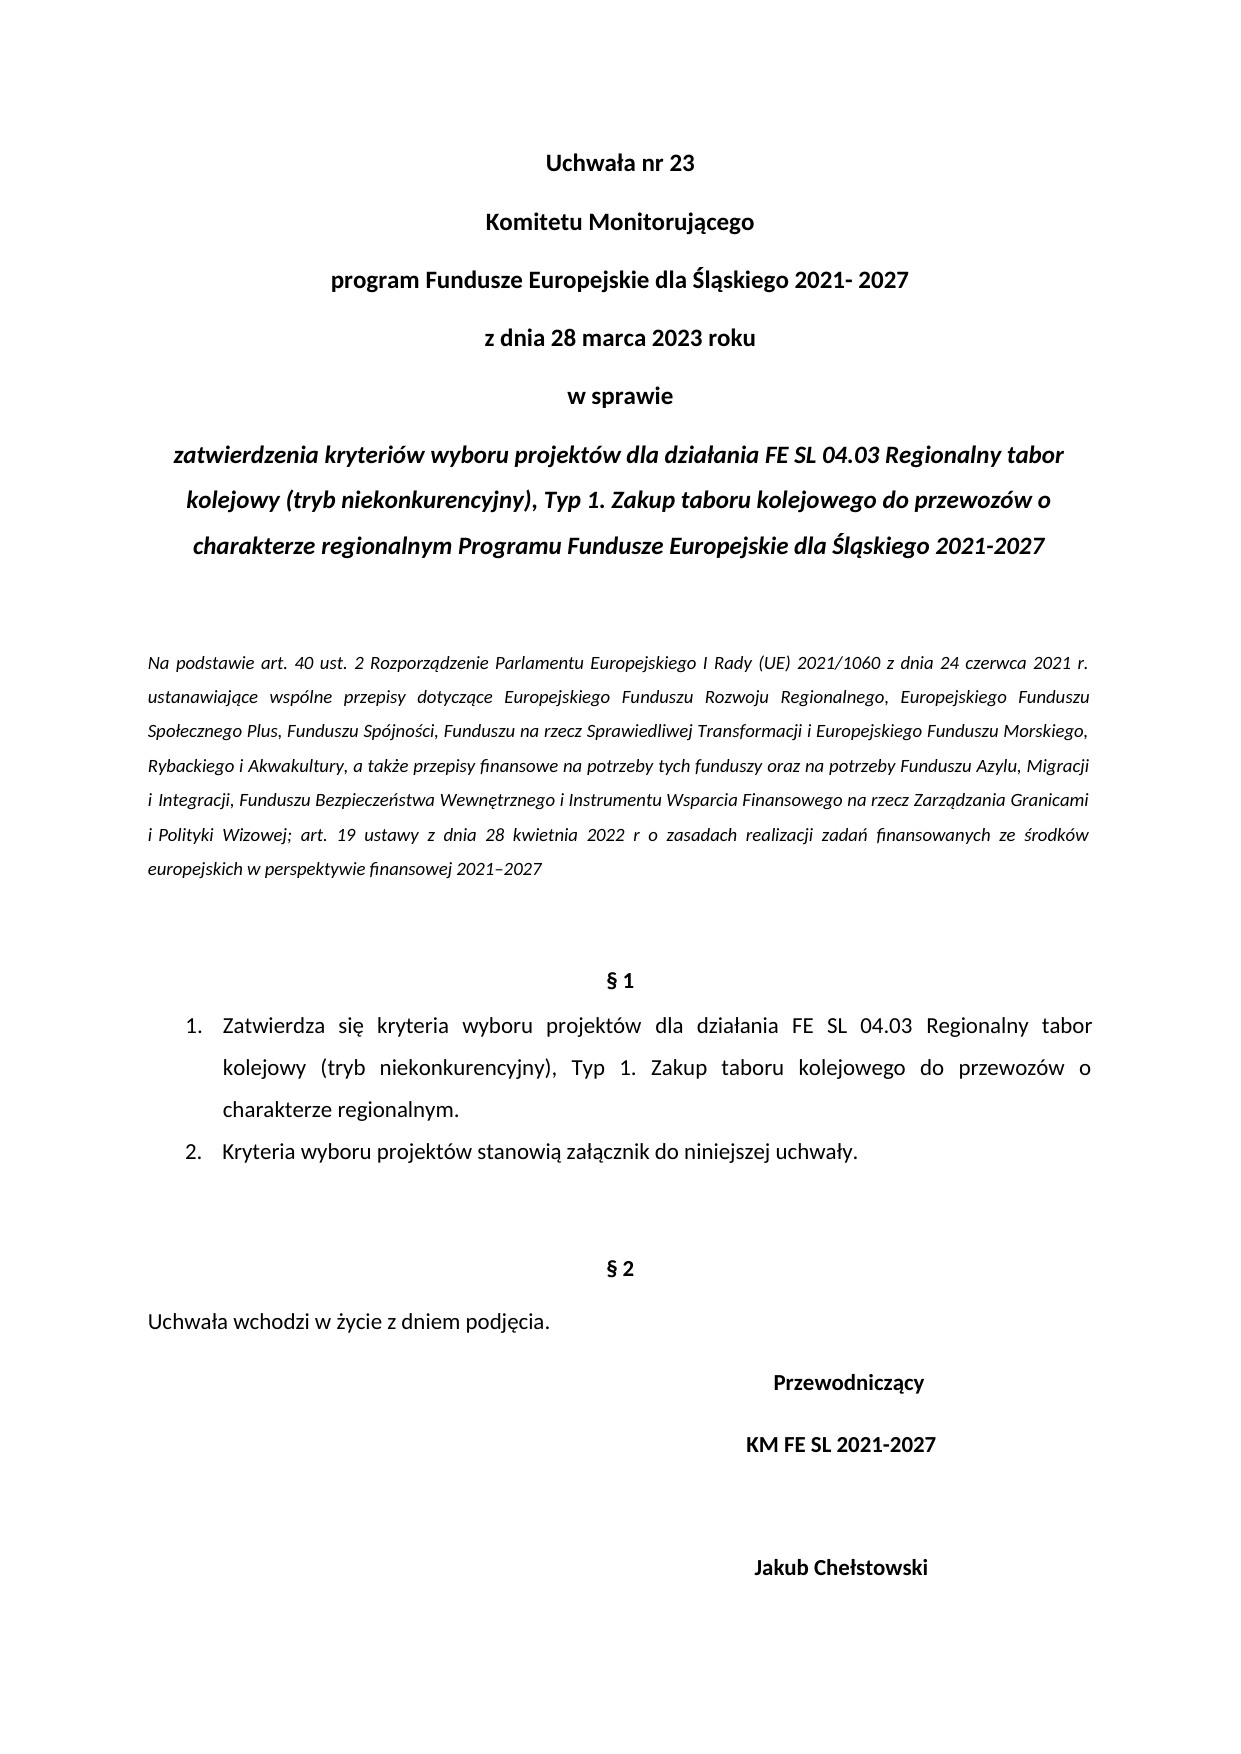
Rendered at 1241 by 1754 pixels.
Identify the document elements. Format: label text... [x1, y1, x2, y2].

list Zatwierdza się kryteria wyboru projektów dla działania FE SL 04.03 Regionalny tabor kolejowy (tryb niekonkurencyjny), Typ 1. Zakup taboru kolejowego do przewozów o charakterze regionalnym. [185, 1011, 1093, 1123]
list Kryteria wyboru projektów stanowią załącznik do niniejszej uchwały. [185, 1137, 1093, 1165]
text w sprawie [148, 381, 1093, 411]
text Jakub Chełstowski [590, 1553, 1093, 1581]
text § 1 [148, 967, 1093, 994]
text Uchwała nr 23 [148, 148, 1093, 178]
text z dnia 28 marca 2023 roku [148, 322, 1093, 353]
text program Fundusze Europejskie dla Śląskiego 2021- 2027 [148, 264, 1093, 294]
text Przewodniczący [738, 1368, 960, 1397]
list § 2 [148, 1254, 1093, 1282]
text KM FE SL 2021-2027 [590, 1430, 1093, 1458]
text Uchwała wchodzi w życie z dniem podjęcia. [148, 1307, 1093, 1335]
text Na podstawie art. 40 ust. 2 Rozporządzenie Parlamentu Europejskiego I Rady (UE) 2021/1060 z dnia 24 czerwca 2021 r. ustanawiające wspólne przepisy dotyczące Europejskiego Funduszu Rozwoju Regionalnego, Europejskiego Funduszu Społecznego Plus, Funduszu Spójności, Funduszu na rzecz Sprawiedliwej Transformacji i Europejskiego Funduszu Morskiego, Rybackiego i Akwakultury, a także przepisy finansowe na potrzeby tych funduszy oraz na potrzeby Funduszu Azylu, Migracji i Integracji, Funduszu Bezpieczeństwa Wewnętrznego i Instrumentu Wsparcia Finansowego na rzecz Zarządzania Granicami i Polityki Wizowej; art. 19 ustawy z dnia 28 kwietnia 2022 r o zasadach realizacji zadań finansowanych ze środków europejskich w perspektywie finansowej 2021–2027 [148, 651, 1093, 880]
text zatwierdzenia kryteriów wyboru projektów dla działania FE SL 04.03 Regionalny tabor kolejowy (tryb niekonkurencyjny), Typ 1. Zakup taboru kolejowego do przewozów o charakterze regionalnym Programu Fundusze Europejskie dla Śląskiego 2021-2027 [148, 439, 1093, 561]
text Komitetu Monitorującego [148, 206, 1093, 236]
